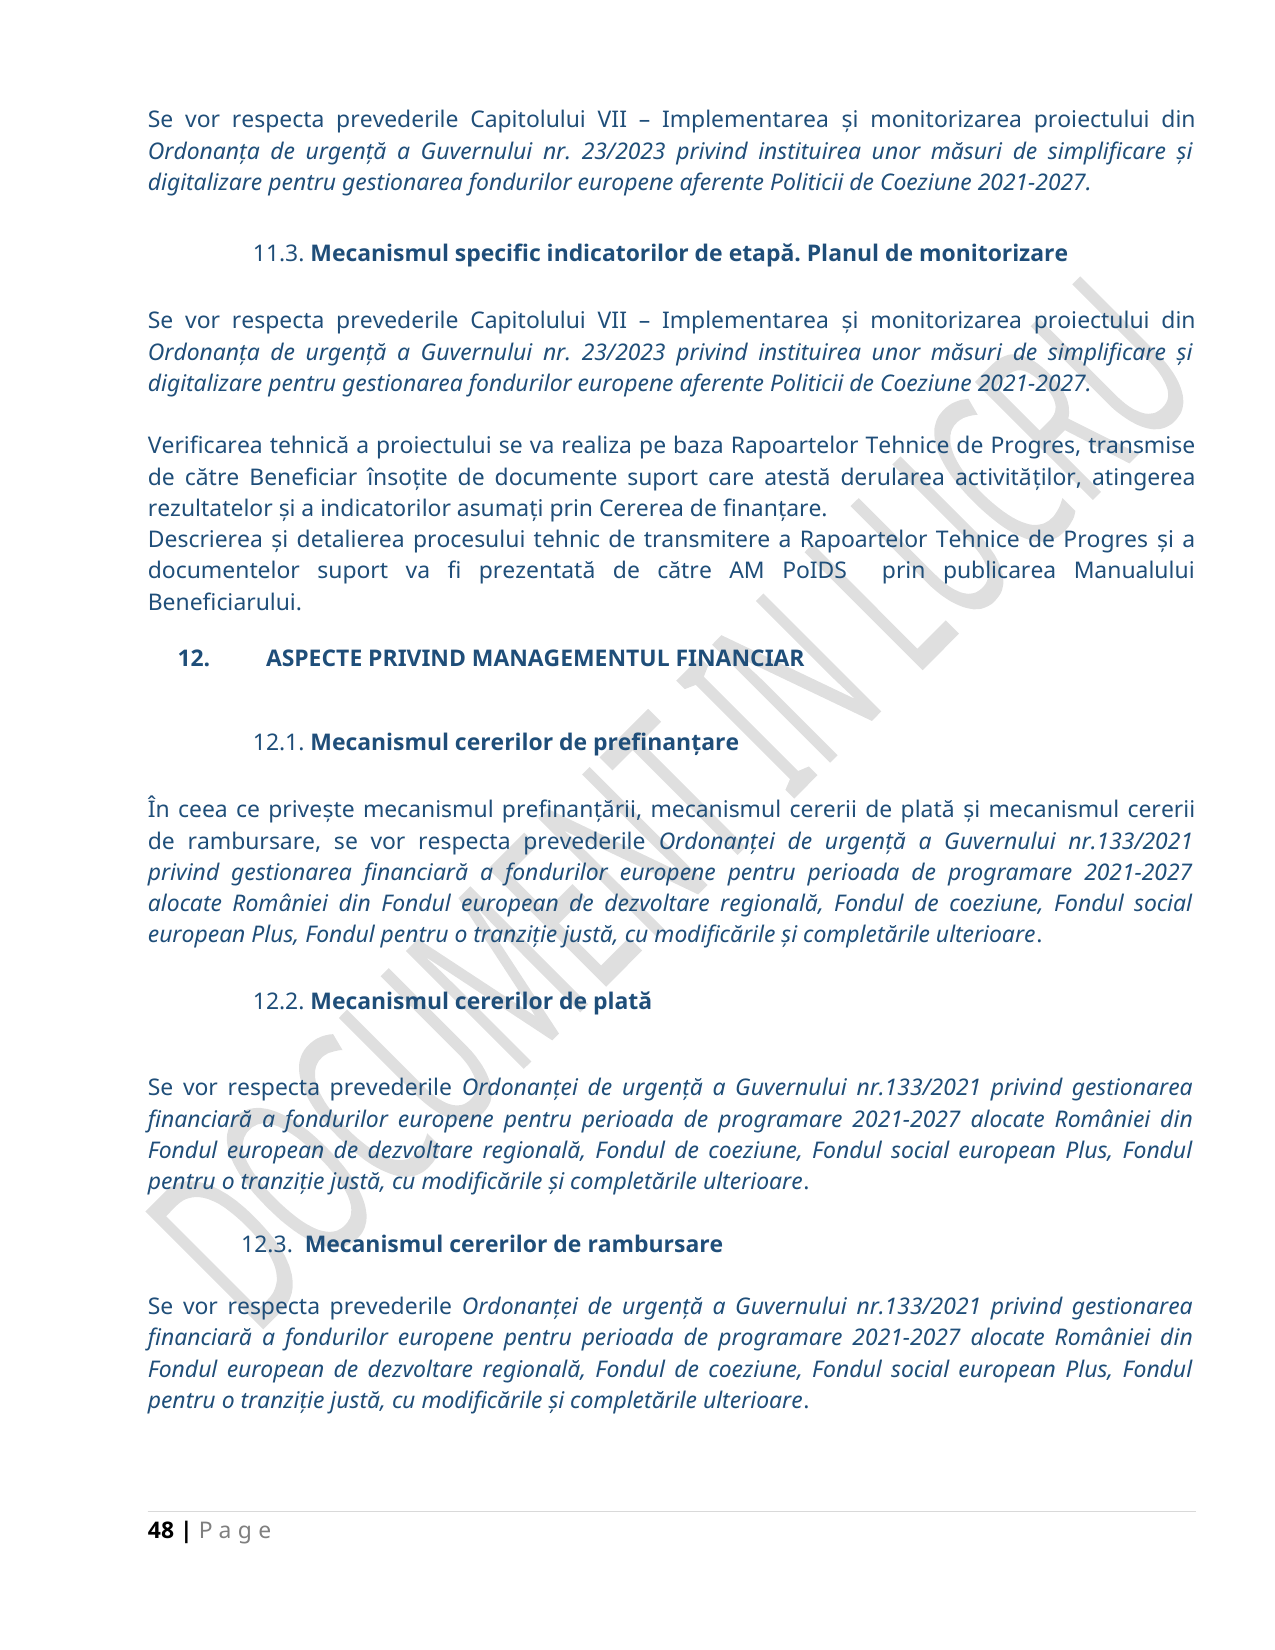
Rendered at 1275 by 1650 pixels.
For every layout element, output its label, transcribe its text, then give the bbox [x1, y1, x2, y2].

text În ceea ce privește mecanismul prefinanțării, mecanismul cererii de plată și mecanismul cererii de rambursare, se vor respecta prevederile Ordonanței de urgență a Guvernului nr.133/2021 privind gestionarea financiară a fondurilor europene pentru perioada de programare 2021-2027 alocate României din Fondul european de dezvoltare regională, Fondul de coeziune, Fondul social european Plus, Fondul pentru o tranziție justă, cu modificările și completările ulterioare. [148, 793, 1196, 949]
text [148, 1290, 1196, 1415]
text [148, 103, 1196, 197]
text Descrierea și detalierea procesului tehnic de transmitere a Rapoartelor Tehnice de Progres și a documentelor suport va fi prezentată de către AM PoIDS prin publicarea Manualului Beneficiarului. [148, 523, 1196, 617]
subtitle 12.1. Mecanismul cererilor de prefinanţare [207, 726, 1196, 757]
subtitle ASPECTE PRIVIND MANAGEMENTUL FINANCIAR [177, 642, 1196, 673]
subtitle 12.2. Mecanismul cererilor de plată [207, 985, 1196, 1016]
text 12.3. Mecanismul cererilor de rambursare [148, 1228, 1196, 1259]
text Verificarea tehnică a proiectului se va realiza pe baza Rapoartelor Tehnice de Progres, transmise de către Beneficiar însoțite de documente suport care atestă derularea activităților, atingerea rezultatelor și a indicatorilor asumați prin Cererea de finanțare. [148, 429, 1196, 523]
subtitle 11.3. Mecanismul specific indicatorilor de etapă. Planul de monitorizare [207, 201, 1196, 268]
